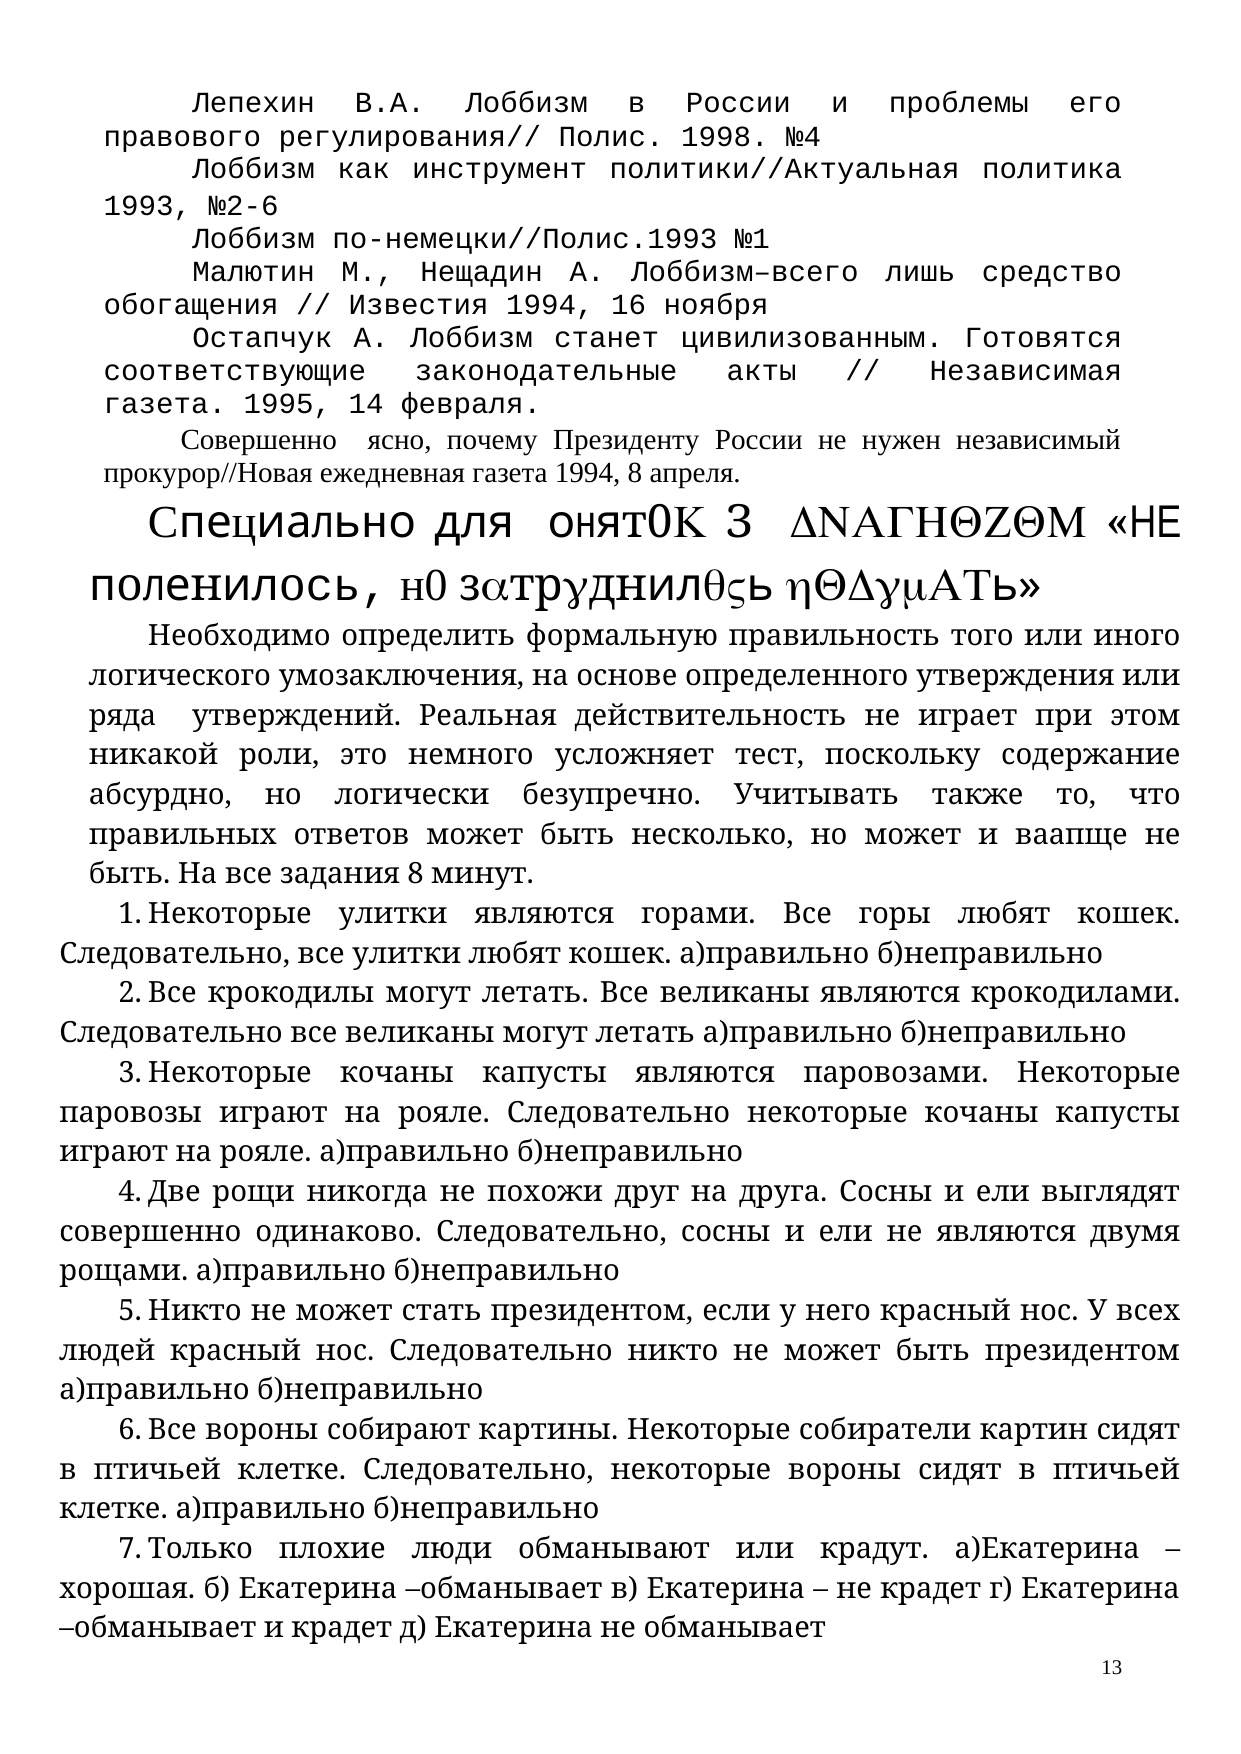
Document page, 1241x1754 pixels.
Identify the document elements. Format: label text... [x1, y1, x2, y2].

text Совершенно ясно, почему Президенту России не нужен независимый прокурор//Новая ежедневная газета 1994, 8 апреля. [103, 422, 1122, 489]
list Некоторые улитки являются горами. Все горы любят кошек. Следовательно, все улитки любят кошек. а)правильно б)неправильно [59, 892, 1181, 972]
text Остапчук А. Лоббизм станет цивилизованным. Готовятся соответствующие законодательные акты // Независимая газета. 1995, 14 февраля. [103, 323, 1122, 422]
list Никто не может стать президентом, если у него красный нос. У всех людей красный нос. Следовательно никто не может быть президентом а)правильно б)неправильно [59, 1289, 1181, 1408]
list Все крокодилы могут летать. Все великаны являются крокодилами. Следовательно все великаны могут летать а)правильно б)неправильно [59, 972, 1181, 1051]
text Необходимо определить формальную правильность того или иного логического умозаключения, на основе определенного утверждения или ряда утверждений. Реальная действительность не играет при этом никакой роли, это немного усложняет тест, поскольку содержание абсурдно, но логически безупречно. Учитывать также то, что правильных ответов может быть несколько, но может и ваапще не быть. На все задания 8 минут. [89, 614, 1181, 892]
list Только плохие люди обманывают или крадут. а)Екатерина – хорошая. б) Екатерина –обманывает в) Екатерина – не крадет г) Екатерина –обманывает и крадет д) Екатерина не обманывает [59, 1527, 1181, 1646]
text Лепехин В.А. Лоббизм в России и проблемы его правового регулирования// Полис. 1998. №4 [103, 89, 1122, 155]
subtitle Лоббизм по-немецки//Полис.1993 №1 [103, 224, 1122, 257]
list Две рощи никогда не похожи друг на друга. Сосны и ели выглядят совершенно одинаково. Следовательно, сосны и ели не являются двумя рощами. а)правильно б)неправильно [59, 1170, 1181, 1289]
list Некоторые кочаны капусты являются паровозами. Некоторые паровозы играют на рояле. Следовательно некоторые кочаны капусты играют на рояле. а)правильно б)неправильно [59, 1051, 1181, 1170]
text Специально для онят0 З «НЕ поленилось, н0 зтрдниль ь» [89, 489, 1181, 614]
text Малютин М., Нещадин А. Лоббизм–всего лишь средство обогащения // Известия 1994, 16 ноября [103, 257, 1122, 323]
list Все вороны собирают картины. Некоторые собиратели картин сидят в птичьей клетке. Следовательно, некоторые вороны сидят в птичьей клетке. а)правильно б)неправильно [59, 1408, 1181, 1527]
text Лоббизм как инструмент политики//Актуальная политика 1993, №2-6 [103, 155, 1122, 224]
